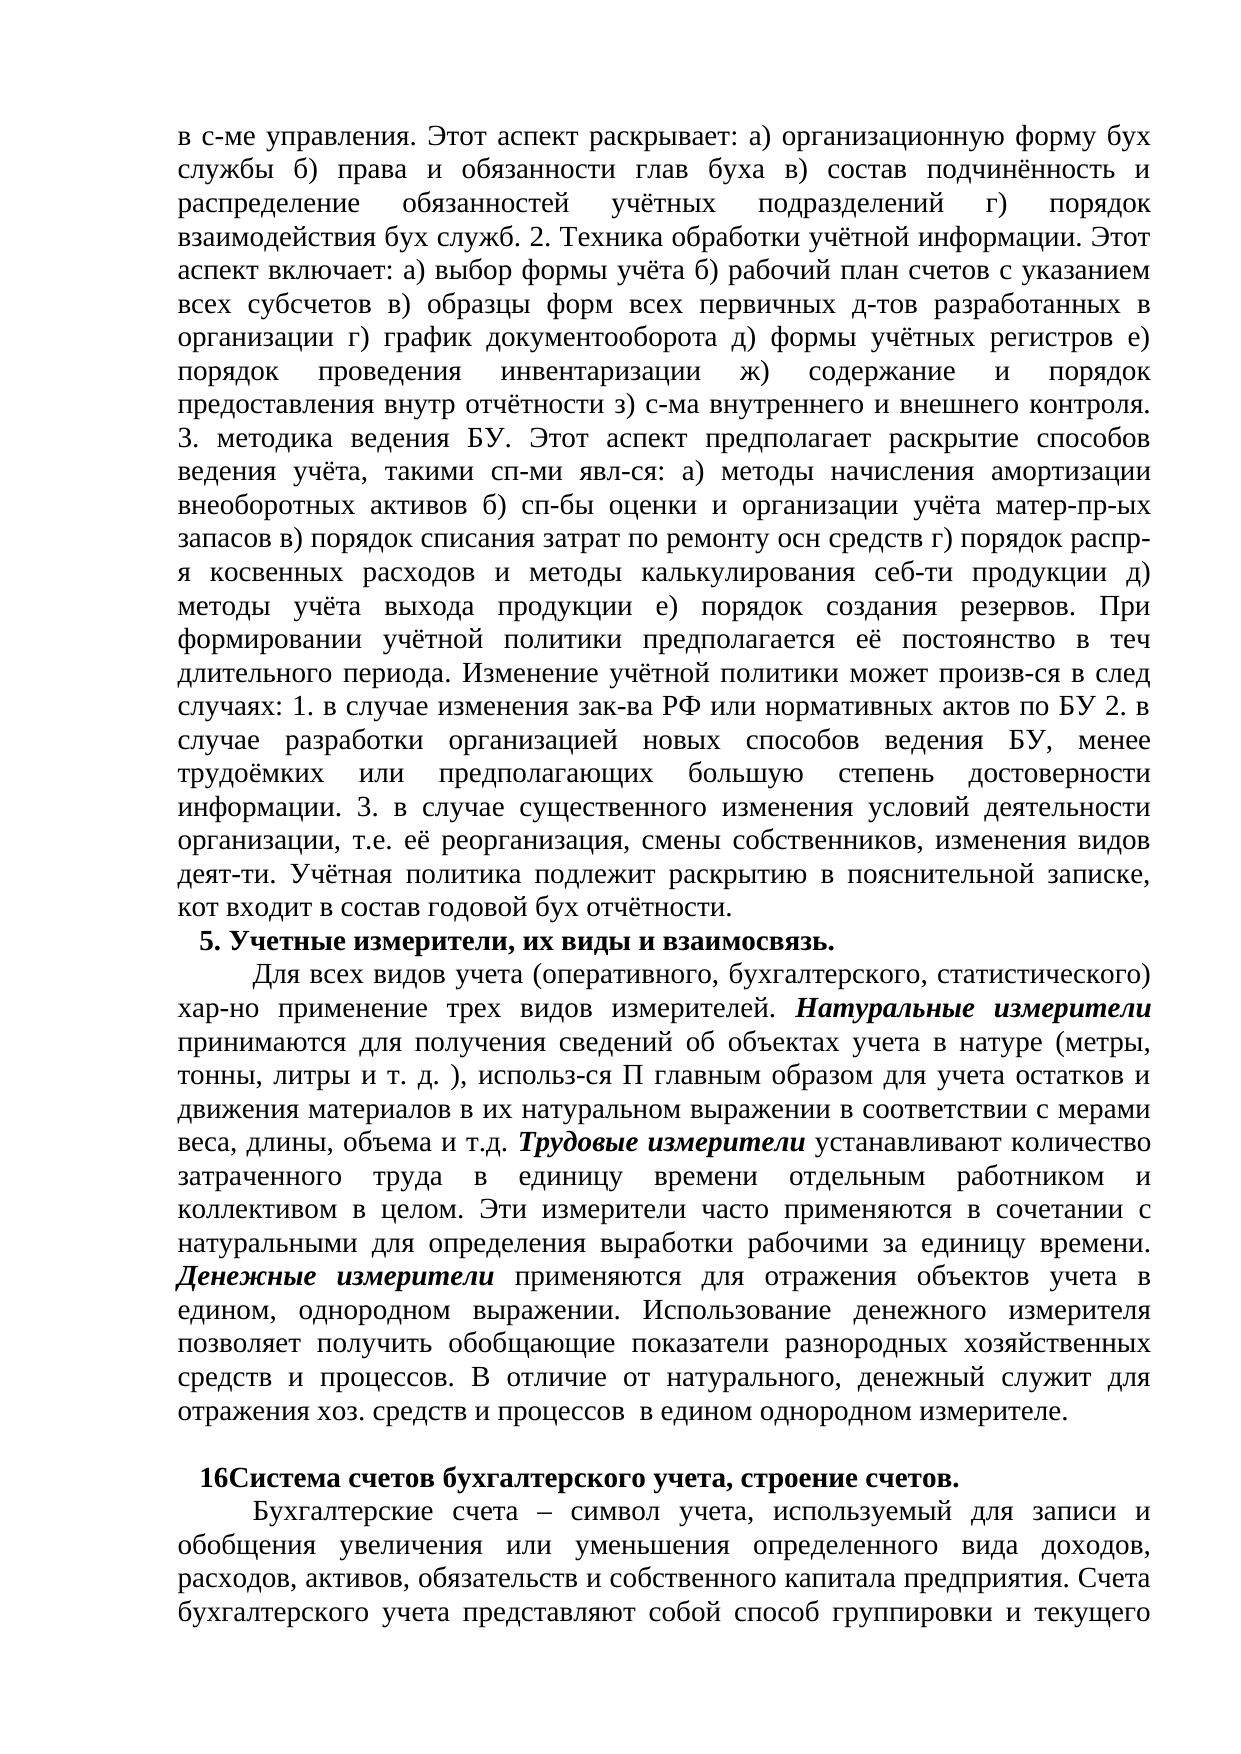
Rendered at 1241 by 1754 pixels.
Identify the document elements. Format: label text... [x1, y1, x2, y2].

subtitle 16Система счетов бухгалтерского учета, строение счетов. [177, 1460, 1152, 1493]
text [177, 1493, 1152, 1627]
subtitle 5. Учетные измерители, их виды и взаимосвязь. [177, 923, 1152, 957]
text Для всех видов учета (оперативного, бухгалтерского, статистического) хар-но применение трех видов измерителей. Натуральные измерители принимаются для получения сведений об объектах учета в натуре (метры, тонны, литры и т. д. ), использ-ся П главным образом для учета остатков и движения материалов в их натуральном выражении в соответствии с мерами веса, длины, объема и т.д. Трудовые измерители устанавливают количество затраченного труда в единицу времени отдельным работником и коллективом в целом. Эти измерители часто применяются в сочетании с натуральными для определения выработки рабочими за единицу времени. Денежные измерители применяются для отражения объектов учета в едином, однородном выражении. Использование денежного измерителя позволяет получить обобщающие показатели разнородных хозяйственных средств и процессов. В отличие от натурального, денежный служит для отражения хоз. средств и процессов в едином однородном измерителе. [177, 957, 1152, 1426]
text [177, 118, 1152, 923]
